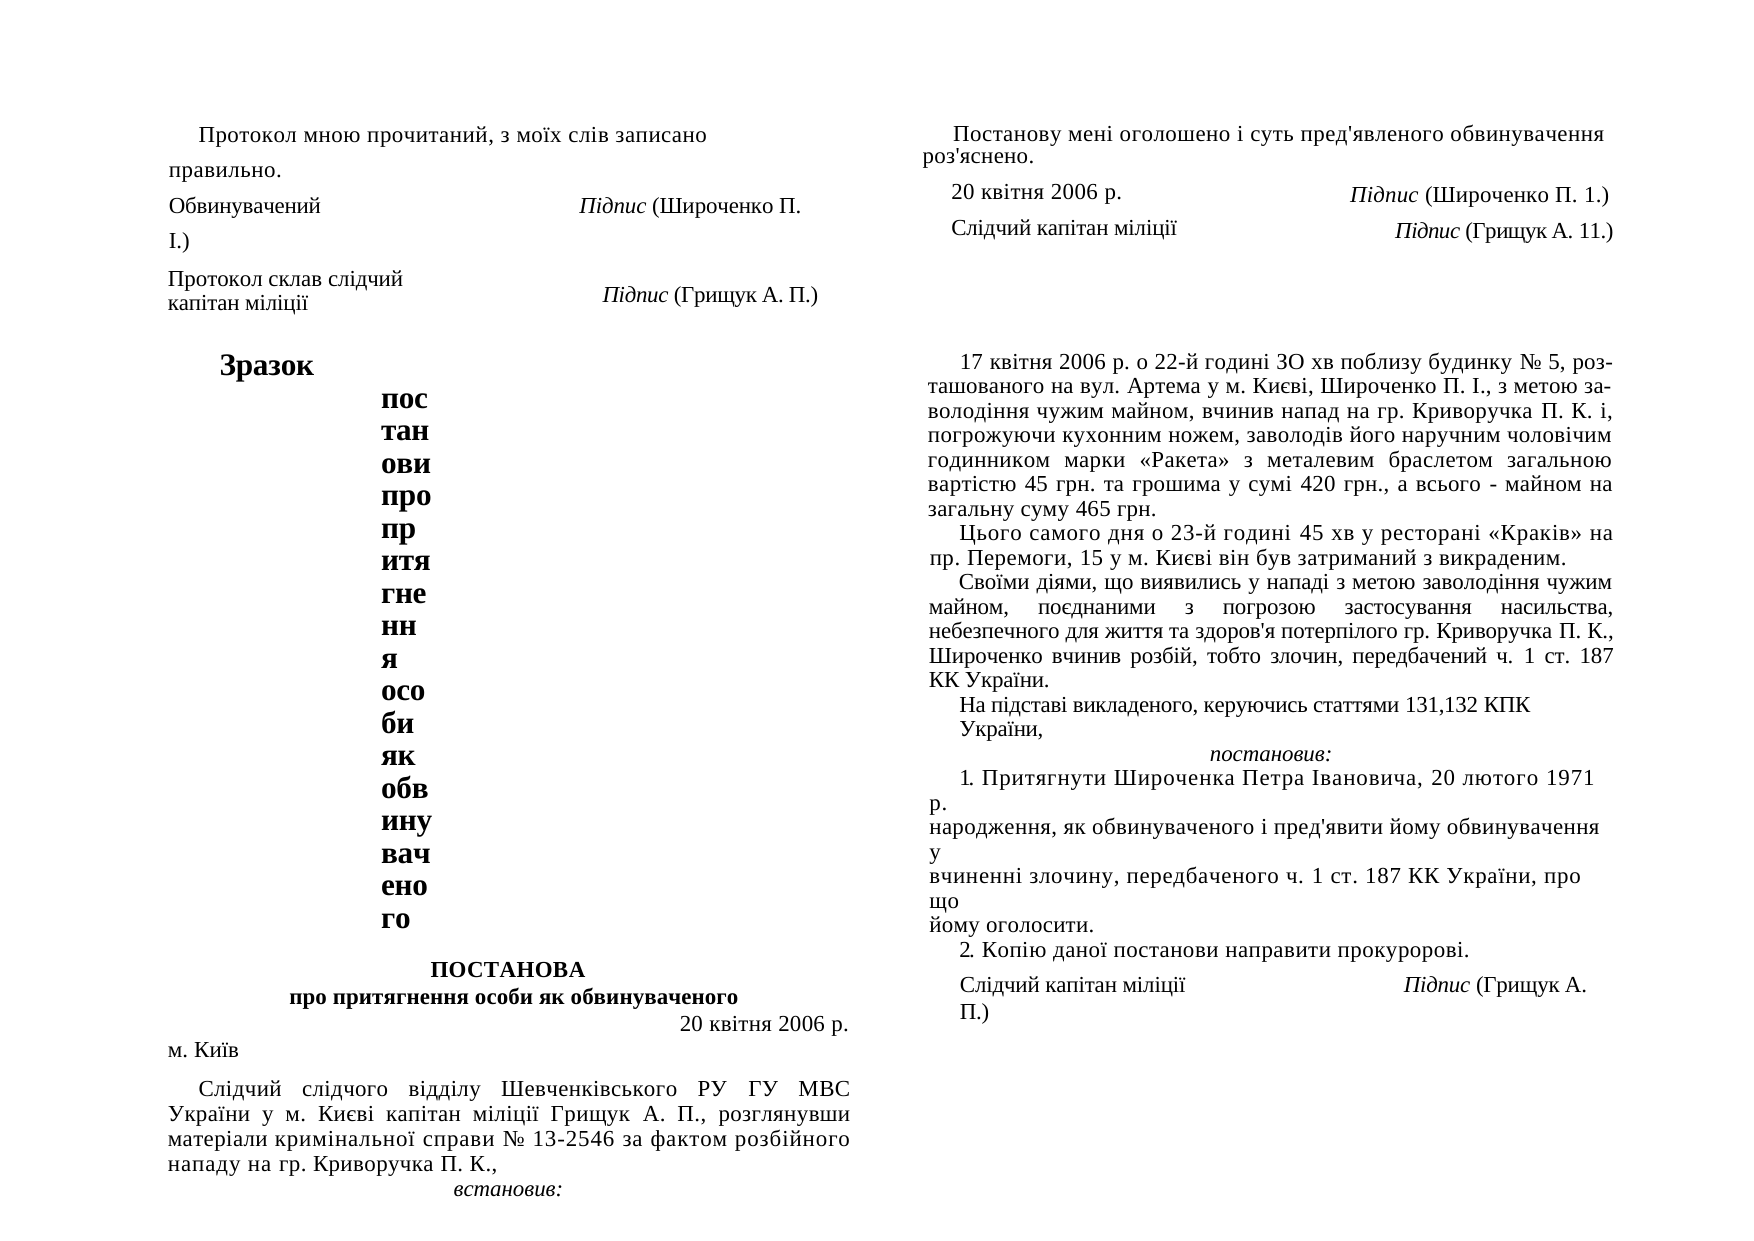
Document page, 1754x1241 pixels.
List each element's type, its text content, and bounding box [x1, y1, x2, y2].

text Цього самого дня о 23-й годині 45 хв у ресторані «Краків» на пр. Перемоги, 15 у м. Києві він був затриманий з викраденим. [929, 521, 1614, 570]
text про притягнення особи як обвинуваченого [289, 983, 852, 1009]
text На підставі викладеного, керуючись статтями 131,132 КПК України, [959, 693, 1615, 742]
text Підпис (Широченко П. 1.) Підпис (Грищук А. 11.) [1350, 174, 1614, 246]
text встановив: [168, 1177, 849, 1201]
text Своїми діями, що виявились у нападі з метою заволодіння чужим майном, поєднаними з погрозою застосування насильства, небезпечного для життя та здоров'я потерпілого гр. Криворучка П. К., Широченко вчинив розбій, тобто злочин, передбачений ч. 1 ст. 187 КК України. [929, 570, 1614, 693]
text 17 квітня 2006 р. о 22-й годині ЗО хв поблизу будинку № 5, розташованого на вул. Артема у м. Києві, Широченко П. І., з метою за-володіння чужим майном, вчинив напад на гр. Криворучка П. К. і, погрожуючи кухонним ножем, заволодів його наручним чоловічим годинником марки «Ракета» з металевим браслетом загальною вартістю 45 грн. та грошима у сумі 420 грн., а всього - майном на загальну суму 465 грн. [928, 350, 1613, 521]
list Притягнути Широченка Петра Івановича, 20 лютого 1971 р. народження, як обвинуваченого і пред'явити йому обвинувачення у вчиненні злочину, передбаченого ч. 1 ст. 187 КК України, про що йому оголосити. [929, 766, 1615, 937]
text Протокол склав слідчий капітан міліції [168, 267, 412, 315]
list Копію даної постанови направити прокуророві. [959, 937, 1615, 962]
text Зразок постанови про притягнення особи як обвинуваченого [219, 350, 432, 935]
text Постанову мені оголошено і суть пред'явленого обвинувачення роз'яснено. [922, 124, 1615, 168]
text 20 квітня 2006 р. Слідчий капітан міліції [951, 170, 1195, 242]
text 20 квітня 2006 р. [168, 1010, 849, 1036]
text постановив: [928, 742, 1614, 766]
text Слідчий капітан міліції Підпис (Грищук А. П.) [959, 971, 1615, 1024]
text Підпис (Грищук А. П.) [602, 281, 818, 308]
text ПОСТАНОВА [168, 956, 848, 983]
text Слідчий слідчого відділу Шевченківського РУ ГУ МВС України у м. Києві капітан міліції Грищук А. П., розглянувши матеріали кримінальної справи № 13-2546 за фактом розбійного нападу на гр. Криворучка П. К., [168, 1077, 850, 1177]
text м. Київ [168, 1036, 852, 1063]
text Протокол мною прочитаний, з моїх слів записано правильно. Обвинувачений Підпис (Широченко П. І.) [169, 114, 825, 256]
